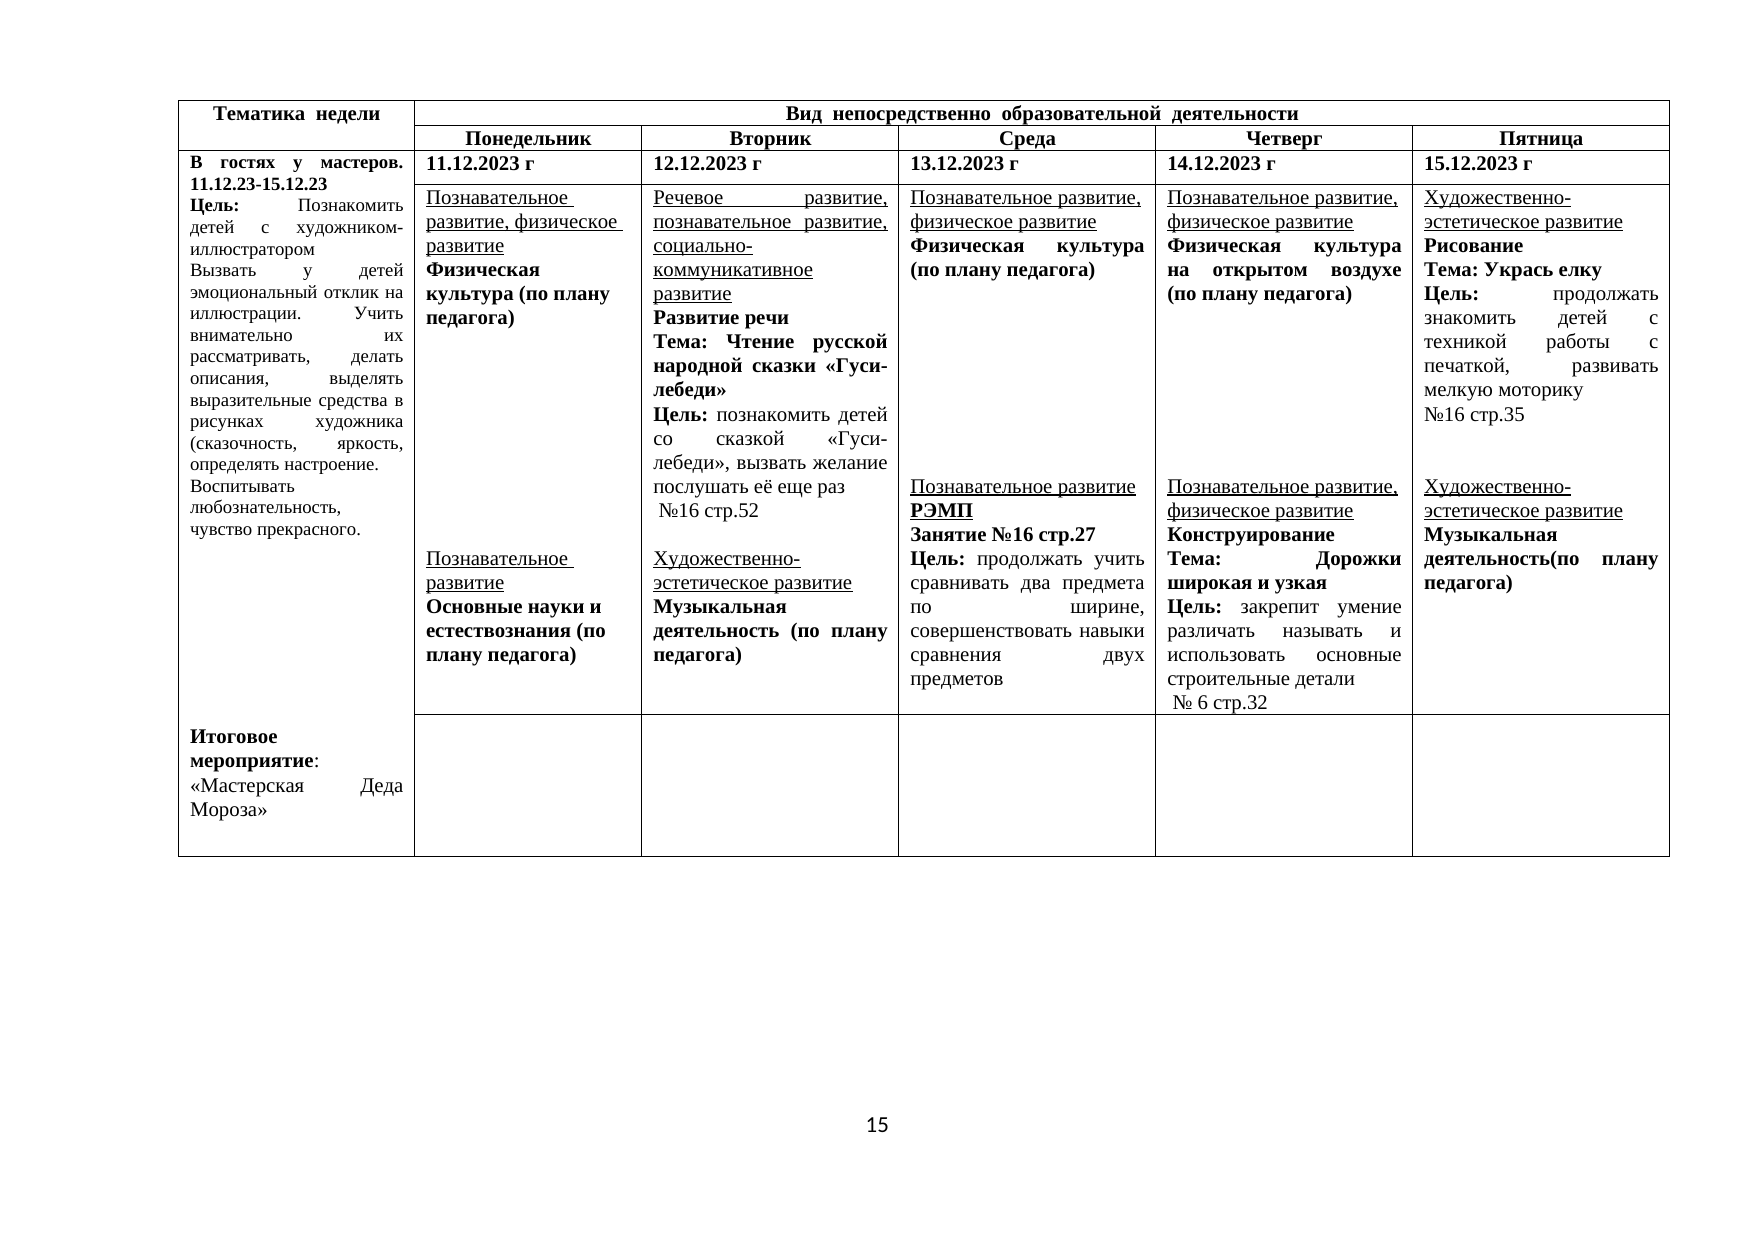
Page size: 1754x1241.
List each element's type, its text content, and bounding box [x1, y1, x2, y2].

table_cell Познавательное развитие, физическое развитие Физическая культура (по плану педагога) Познавательное развитие Основные науки и естествознания (по плану педагога) [415, 185, 641, 714]
table_cell 12.12.2023 г [642, 151, 898, 184]
table_cell 11.12.2023 г [415, 151, 641, 184]
table_cell Понедельник [415, 126, 641, 150]
table_cell В гостях у мастеров. 11.12.23-15.12.23 Цель: Познакомить детей с художником-иллюстратором Вызвать у детей эмоциональный отклик на иллюстрации. Учить внимательно их рассматривать, делать описания, выделять выразительные средства в рисунках художника (сказочность, яркость, определять настроение. Воспитывать любознательность, чувство прекрасного. Итоговое мероприятие: «Мастерская Деда Мороза» [179, 151, 414, 856]
table_header Вид непосредственно образовательной деятельности [415, 101, 1669, 125]
table_header Тематика недели [179, 101, 414, 150]
table_cell Пятница [1413, 126, 1669, 150]
table_cell Вторник [642, 126, 898, 150]
table_cell Речевое развитие, познавательное развитие, социально-коммуникативное развитие Развитие речи Тема: Чтение русской народной сказки «Гуси-лебеди» Цель: познакомить детей со сказкой «Гуси-лебеди», вызвать желание послушать её еще раз №16 стр.52 Художественно-эстетическое развитие Музыкальная деятельность (по плану педагога) [642, 185, 898, 714]
table_cell [642, 715, 898, 856]
table_cell 14.12.2023 г [1156, 151, 1412, 184]
table_cell [899, 715, 1155, 856]
table_cell Познавательное развитие, физическое развитие Физическая культура (по плану педагога) Познавательное развитие РЭМП Занятие №16 стр.27 Цель: продолжать учить сравнивать два предмета по ширине, совершенствовать навыки сравнения двух предметов [899, 185, 1155, 714]
table_cell [1413, 715, 1669, 856]
table_cell 15.12.2023 г [1413, 151, 1669, 184]
table_cell Среда [899, 126, 1155, 150]
table_cell 13.12.2023 г [899, 151, 1155, 184]
table_cell [1156, 715, 1412, 856]
table_cell Художественно-эстетическое развитие Рисование Тема: Укрась елку Цель: продолжать знакомить детей с техникой работы с печаткой, развивать мелкую моторику №16 стр.35 Художественно-эстетическое развитие Музыкальная деятельность(по плану педагога) [1413, 185, 1669, 714]
table_cell Познавательное развитие, физическое развитие Физическая культура на открытом воздухе (по плану педагога) Познавательное развитие, физическое развитие Конструирование Тема: Дорожки широкая и узкая Цель: закрепит умение различать называть и использовать основные строительные детали № 6 стр.32 [1156, 185, 1412, 714]
table_cell Четверг [1156, 126, 1412, 150]
table_cell [415, 715, 641, 856]
